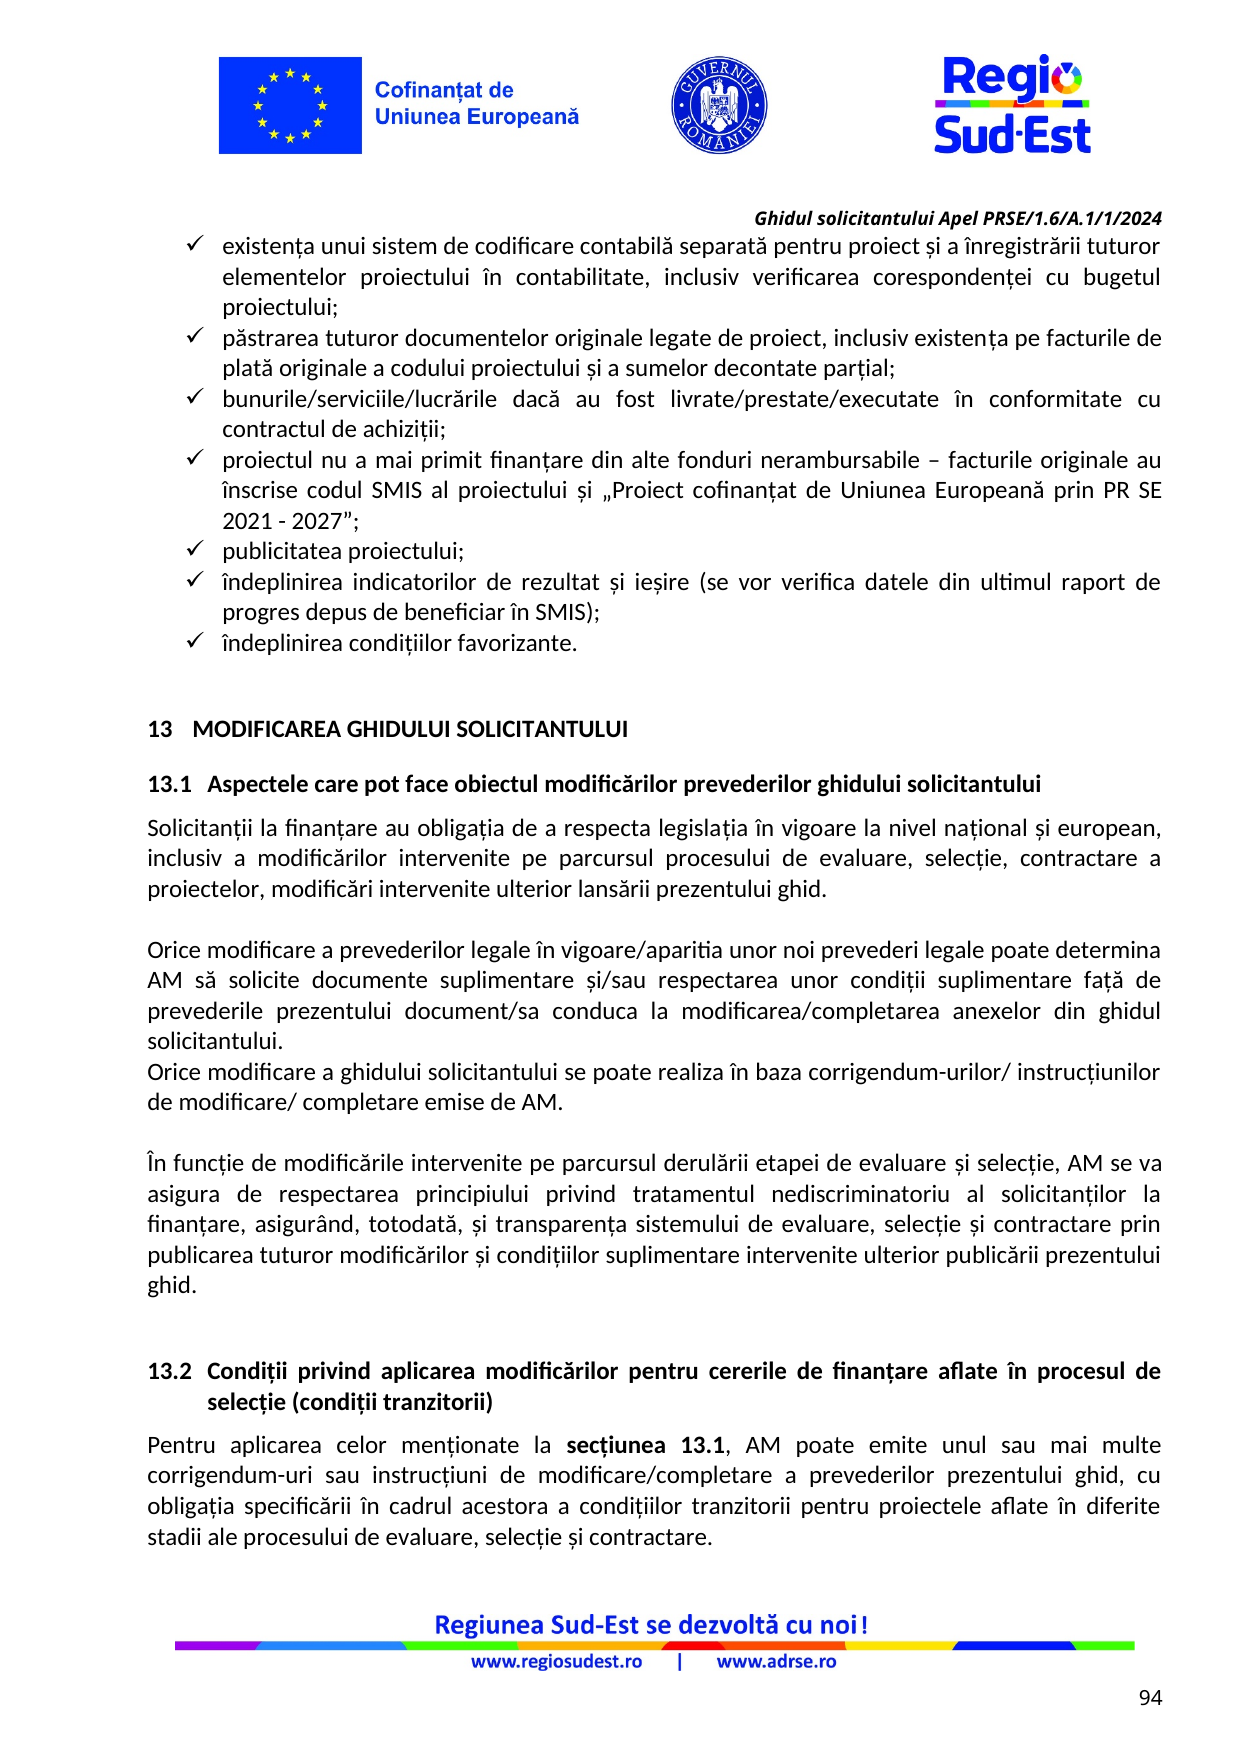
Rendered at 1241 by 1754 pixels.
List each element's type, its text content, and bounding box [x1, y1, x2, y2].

subtitle Aspectele care pot face obiectul modificărilor prevederilor ghidului solicitantului [147, 769, 1162, 799]
list îndeplinirea indicatorilor de rezultat și ieșire (se vor verifica datele din ultimul raport de progres depus de beneficiar în SMIS); [184, 566, 1162, 627]
list publicitatea proiectului; [184, 536, 1162, 566]
text Orice modificare a ghidului solicitantului se poate realiza în baza corrigendum-urilor/ instrucțiunilor de modificare/ completare emise de AM. [147, 1056, 1162, 1117]
list păstrarea tuturor documentelor originale legate de proiect, inclusiv existenţa pe facturile de plată originale a codului proiectului şi a sumelor decontate parţial; [184, 322, 1162, 383]
list existența unui sistem de codificare contabilă separată pentru proiect și a înregistrării tuturor elementelor proiectului în contabilitate, inclusiv verificarea corespondenței cu bugetul proiectului; [184, 230, 1162, 322]
list proiectul nu a mai primit finanţare din alte fonduri nerambursabile – facturile originale au înscrise codul SMIS al proiectului şi „Proiect cofinanţat de Uniunea Europeană prin PR SE 2021 - 2027”; [184, 444, 1162, 536]
list bunurile/serviciile/lucrările dacă au fost livrate/prestate/executate în conformitate cu contractul de achiziții; [184, 383, 1162, 444]
text În funcție de modificările intervenite pe parcursul derulării etapei de evaluare şi selecţie, AM se va asigura de respectarea principiului privind tratamentul nediscriminatoriu al solicitanților la finanțare, asigurând, totodată, și transparența sistemului de evaluare, selecție și contractare prin publicarea tuturor modificărilor și condițiilor suplimentare intervenite ulterior publicării prezentului ghid. [147, 1147, 1162, 1300]
picture [175, 1614, 1135, 1671]
subtitle Condiții privind aplicarea modificărilor pentru cererile de finanțare aflate în procesul de selecție (condiții tranzitorii) [147, 1356, 1162, 1417]
text Orice modificare a prevederilor legale în vigoare/aparitia unor noi prevederi legale poate determina AM să solicite documente suplimentare și/sau respectarea unor condiții suplimentare față de prevederile prezentului document/sa conduca la modificarea/completarea anexelor din ghidul solicitantului. [147, 934, 1162, 1056]
list îndeplinirea condițiilor favorizante. [184, 627, 1162, 658]
picture [218, 54, 1091, 155]
text Pentru aplicarea celor menționate la secțiunea 13.1, AM poate emite unul sau mai multe corrigendum-uri sau instrucțiuni de modificare/completare a prevederilor prezentului ghid, cu obligația specificării în cadrul acestora a condițiilor tranzitorii pentru proiectele aflate în diferite stadii ale procesului de evaluare, selecție și contractare. [147, 1429, 1162, 1551]
text Solicitanţii la finanțare au obligația de a respecta legislaţia în vigoare la nivel naţional şi european, inclusiv a modificărilor intervenite pe parcursul procesului de evaluare, selecție, contractare a proiectelor, modificări intervenite ulterior lansării prezentului ghid. [147, 812, 1162, 903]
subtitle MODIFICAREA GHIDULUI SOLICITANTULUI [147, 713, 1162, 744]
